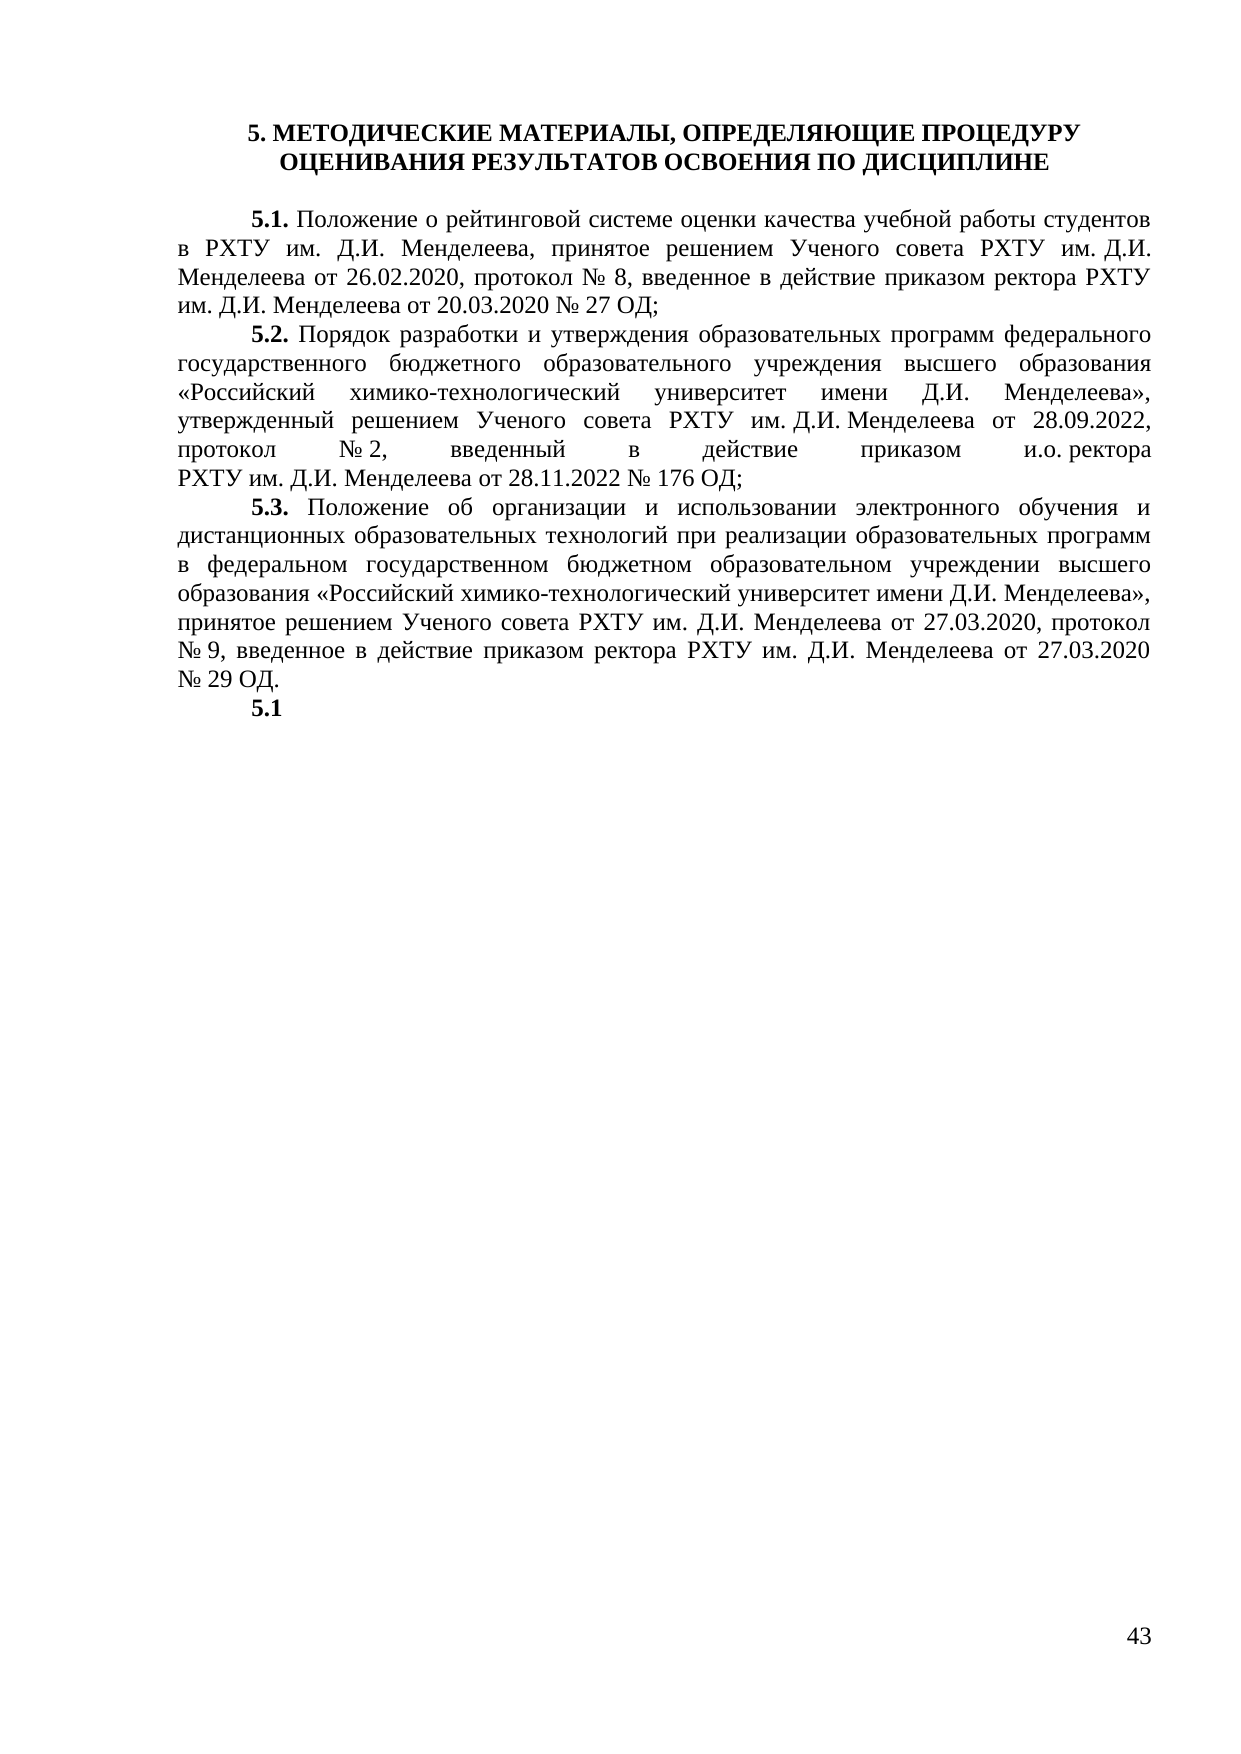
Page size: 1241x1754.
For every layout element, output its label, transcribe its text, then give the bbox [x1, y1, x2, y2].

text 5.1. Положение о рейтинговой системе оценки качества учебной работы студентов в РХТУ им. Д.И. Менделеева, принятое решением Ученого совета РХТУ им. Д.И. Менделеева от 26.02.2020, протокол № 8, введенное в действие приказом ректора РХТУ им. Д.И. Менделеева от 20.03.2020 № 27 ОД; [177, 204, 1152, 319]
text 5.3. Положение об организации и использовании электронного обучения и дистанционных образовательных технологий при реализации образовательных программ в федеральном государственном бюджетном образовательном учреждении высшего образования «Российский химико-технологический университет имени Д.И. Менделеева», принятое решением Ученого совета РХТУ им. Д.И. Менделеева от 27.03.2020, протокол № 9, введенное в действие приказом ректора РХТУ им. Д.И. Менделеева от 27.03.2020 № 29 ОД. [177, 492, 1152, 693]
text 5.2. Порядок разработки и утверждения образовательных программ федерального государственного бюджетного образовательного учреждения высшего образования «Российский химико-технологический университет имени Д.И. Менделеева», утвержденный решением Ученого совета РХТУ им. Д.И. Менделеева от 28.09.2022, протокол № 2, введенный в действие приказом и.о. ректора РХТУ им. Д.И. Менделеева от 28.11.2022 № 176 ОД; [177, 319, 1152, 492]
subtitle 5. МЕТОДИЧЕСКИЕ МАТЕРИАЛЫ, ОПРЕДЕЛЯЮЩИЕ ПРОЦЕДУРУ ОЦЕНИВАНИЯ РЕЗУЛЬТАТОВ ОСВОЕНИЯ ПО ДИСЦИПЛИНЕ [177, 118, 1152, 176]
